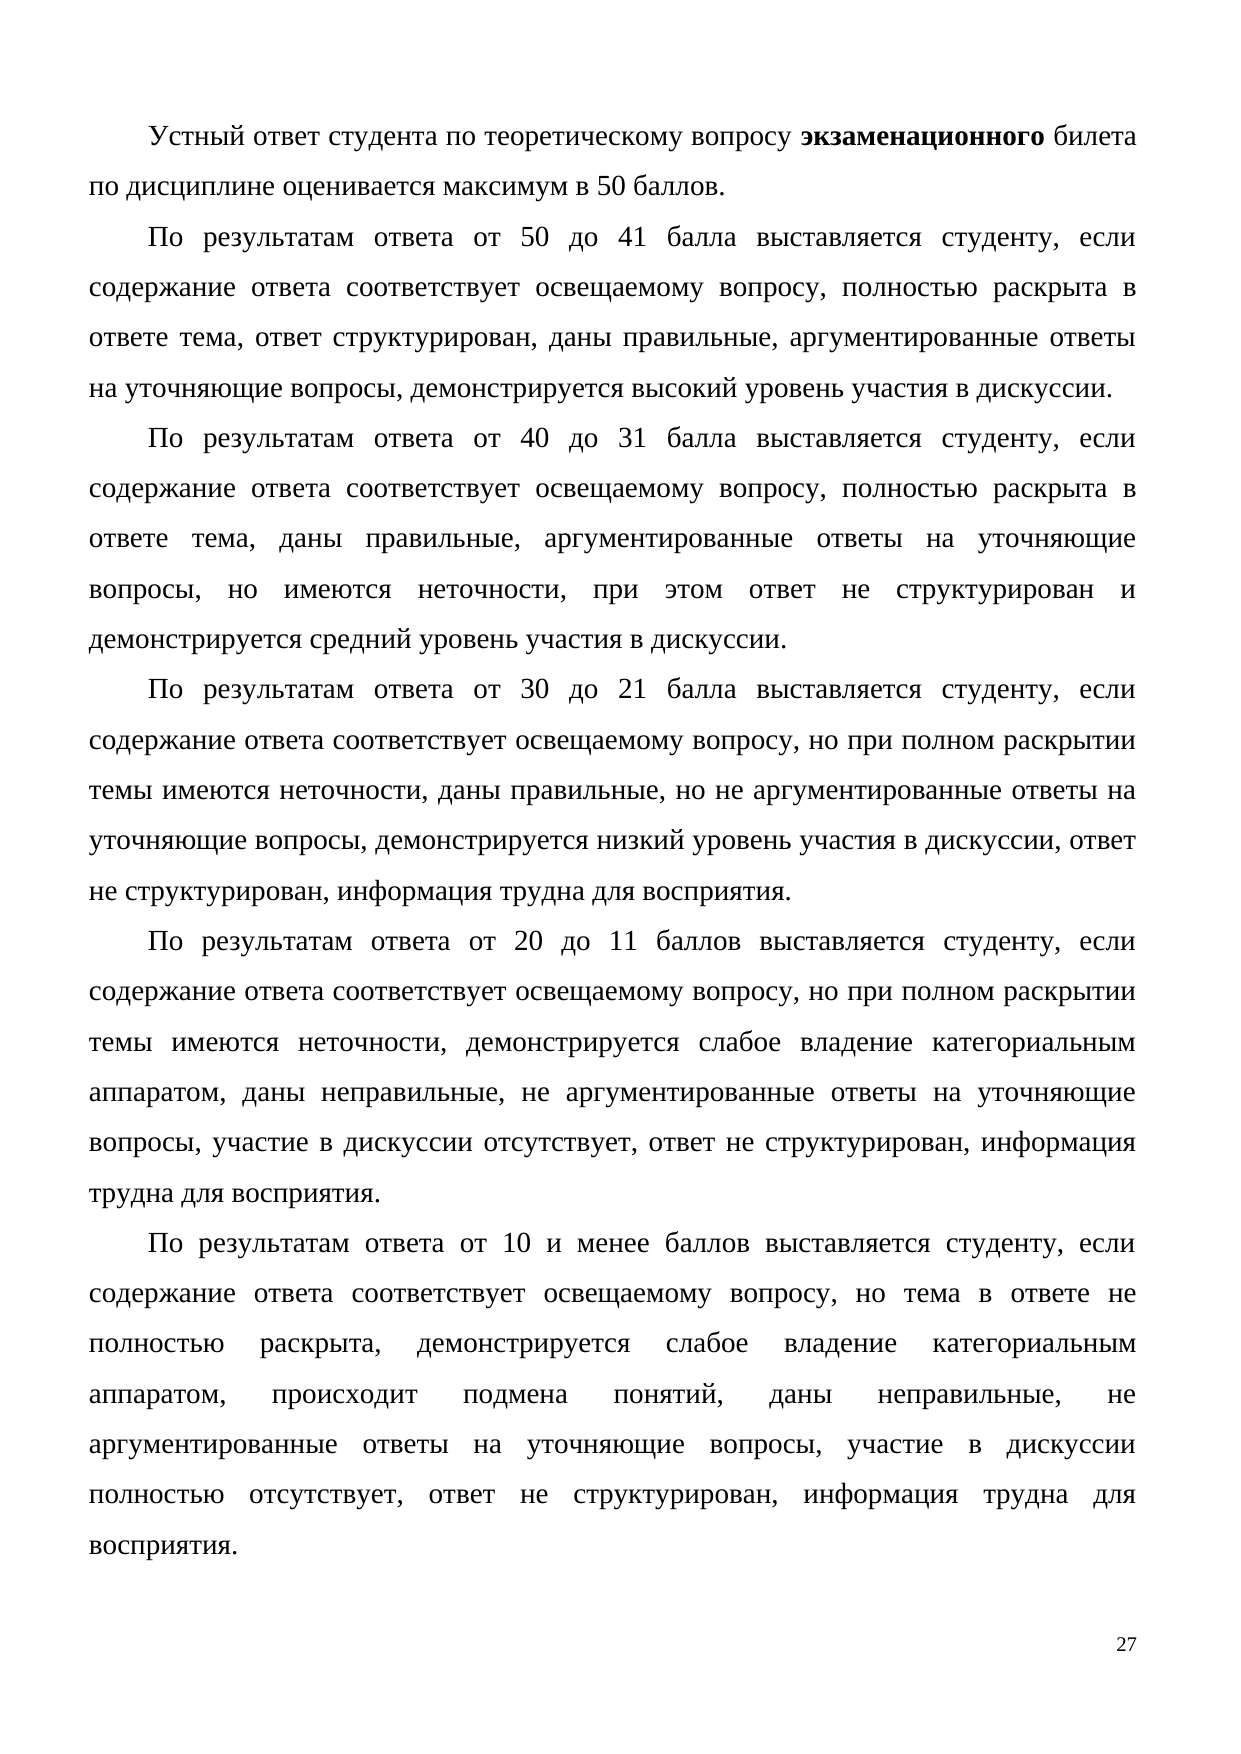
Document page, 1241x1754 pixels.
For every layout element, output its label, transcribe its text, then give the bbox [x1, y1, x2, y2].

text По результатам ответа от 50 до 41 балла выставляется студенту, если содержание ответа соответствует освещаемому вопросу, полностью раскрыта в ответе тема, ответ структурирован, даны правильные, аргументированные ответы на уточняющие вопросы, демонстрируется высокий уровень участия в дискуссии. [89, 219, 1137, 403]
text По результатам ответа от 20 до 11 баллов выставляется студенту, если содержание ответа соответствует освещаемому вопросу, но при полном раскрытии темы имеются неточности, демонстрируется слабое владение категориальным аппаратом, даны неправильные, не аргументированные ответы на уточняющие вопросы, участие в дискуссии отсутствует, ответ не структурирован, информация трудна для восприятия. [89, 923, 1137, 1208]
text Устный ответ студента по теоретическому вопросу экзаменационного билета по дисциплине оценивается максимум в 50 баллов. [89, 118, 1137, 202]
text По результатам ответа от 30 до 21 балла выставляется студенту, если содержание ответа соответствует освещаемому вопросу, но при полном раскрытии темы имеются неточности, даны правильные, но не аргументированные ответы на уточняющие вопросы, демонстрируется низкий уровень участия в дискуссии, ответ не структурирован, информация трудна для восприятия. [89, 672, 1137, 906]
text По результатам ответа от 40 до 31 балла выставляется студенту, если содержание ответа соответствует освещаемому вопросу, полностью раскрыта в ответе тема, даны правильные, аргументированные ответы на уточняющие вопросы, но имеются неточности, при этом ответ не структурирован и демонстрируется средний уровень участия в дискуссии. [89, 420, 1137, 655]
text По результатам ответа от 10 и менее баллов выставляется студенту, если содержание ответа соответствует освещаемому вопросу, но тема в ответе не полностью раскрыта, демонстрируется слабое владение категориальным аппаратом, происходит подмена понятий, даны неправильные, не аргументированные ответы на уточняющие вопросы, участие в дискуссии полностью отсутствует, ответ не структурирован, информация трудна для восприятия. [89, 1225, 1137, 1560]
